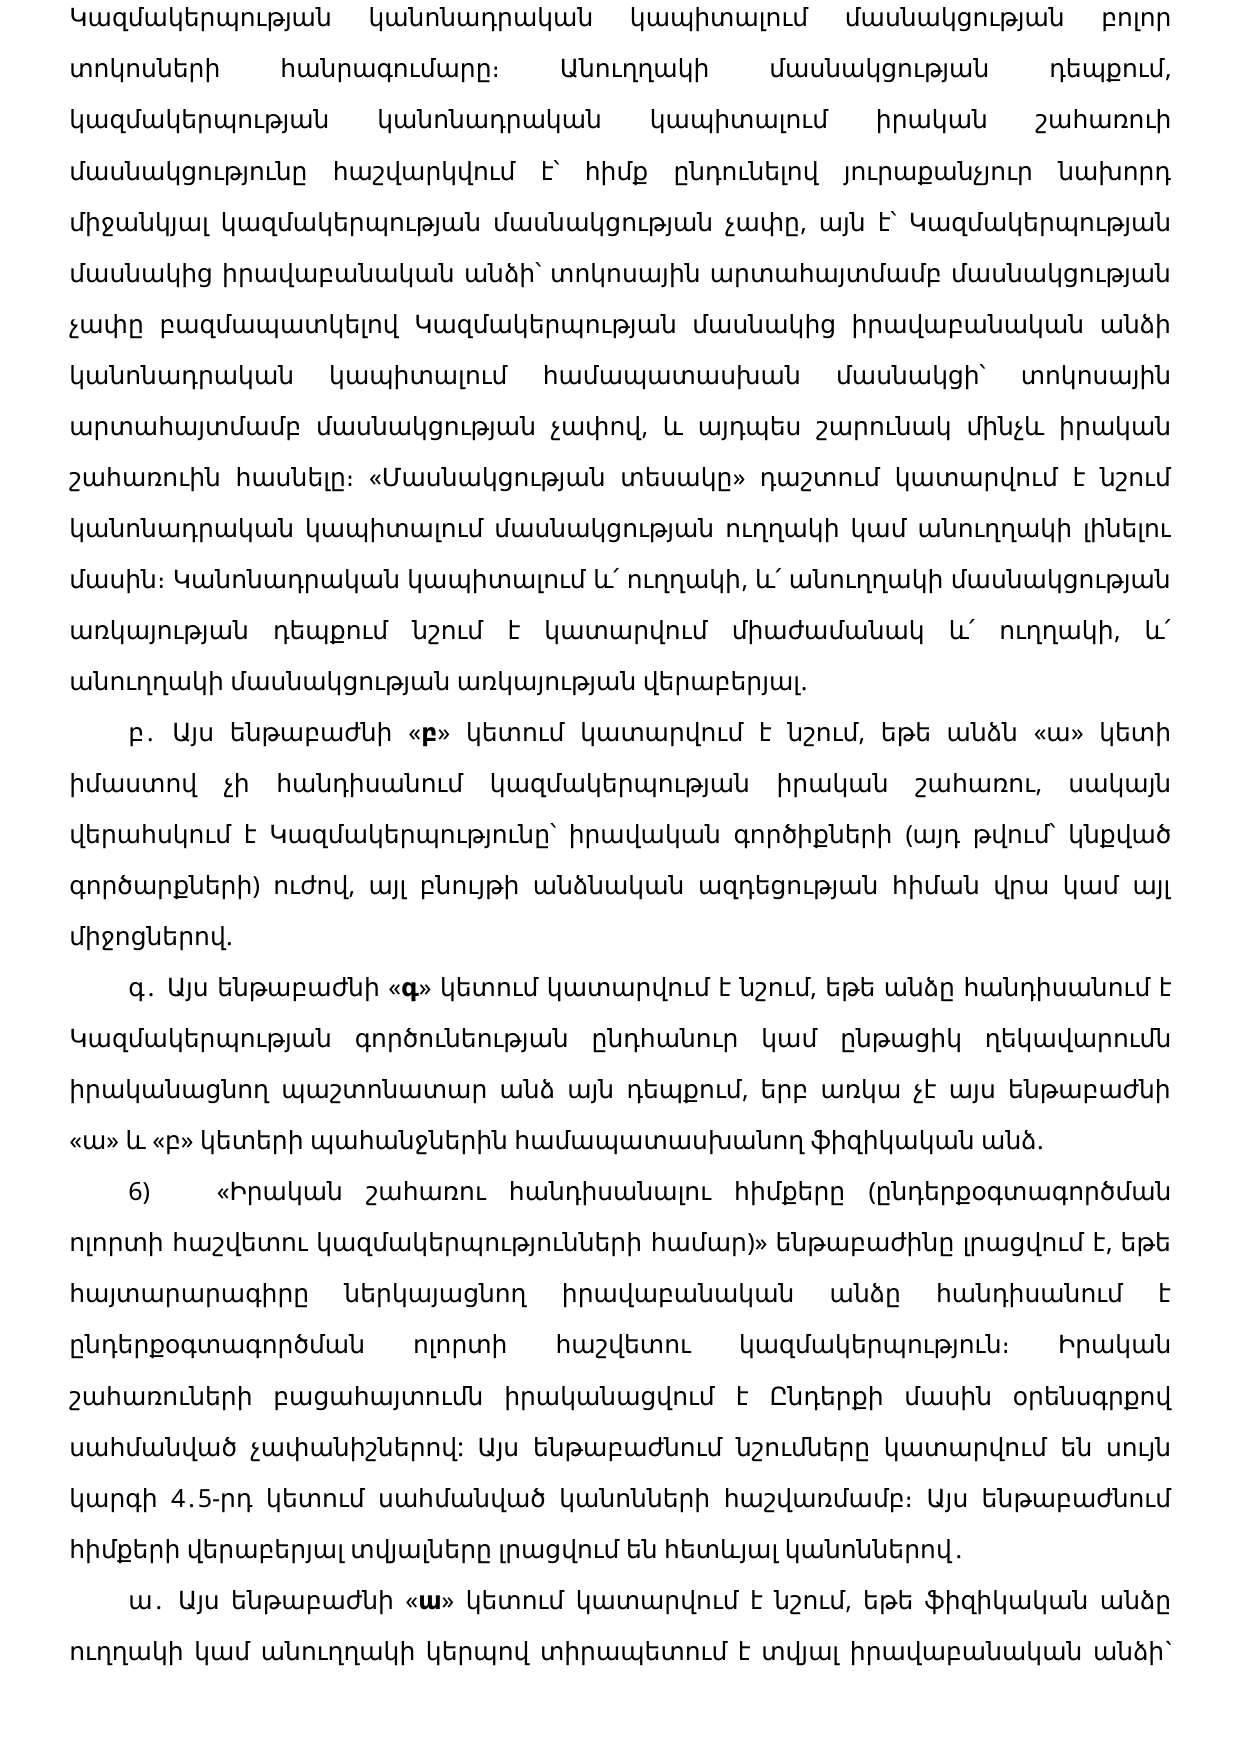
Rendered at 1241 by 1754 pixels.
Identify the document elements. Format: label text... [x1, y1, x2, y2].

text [69, 1582, 1172, 1667]
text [69, 0, 1172, 698]
list «Իրական շահառու հանդիսանալու հիմքերը (ընդերքօգտագործման ոլորտի հաշվետու կազմակերպությունների համար)» ենթաբաժինը լրացվում է, եթե հայտարարագիրը ներկայացնող իրավաբանական անձը հանդիսանում է ընդերքօգտագործման ոլորտի հաշվետու կազմակերպություն։ Իրական շահառուների բացահայտումն իրականացվում է Ընդերքի մասին օրենսգրքով սահմանված չափանիշներով: Այս ենթաբաժնում նշումները կատարվում են սույն կարգի 4․5-րդ կետում սահմանված կանոնների հաշվառմամբ։ Այս ենթաբաժնում հիմքերի վերաբերյալ տվյալները լրացվում են հետևյալ կանոններով․ [69, 1174, 1172, 1565]
text գ․ Այս ենթաբաժնի «գ» կետում կատարվում է նշում, եթե անձը հանդիսանում է Կազմակերպության գործունեության ընդհանուր կամ ընթացիկ ղեկավարումն իրականացնող պաշտոնատար անձ այն դեպքում, երբ առկա չէ այս ենթաբաժնի «ա» և «բ» կետերի պահանջներին համապատասխանող ֆիզիկական անձ. [69, 970, 1172, 1157]
text բ․ Այս ենթաբաժնի «բ» կետում կատարվում է նշում, եթե անձն «ա» կետի իմաստով չի հանդիսանում կազմակերպության իրական շահառու, սակայն վերահսկում է Կազմակերպությունը՝ իրավական գործիքների (այդ թվում՝ կնքված գործարքների) ուժով, այլ բնույթի անձնական ազդեցության հիման վրա կամ այլ միջոցներով. [69, 714, 1172, 953]
